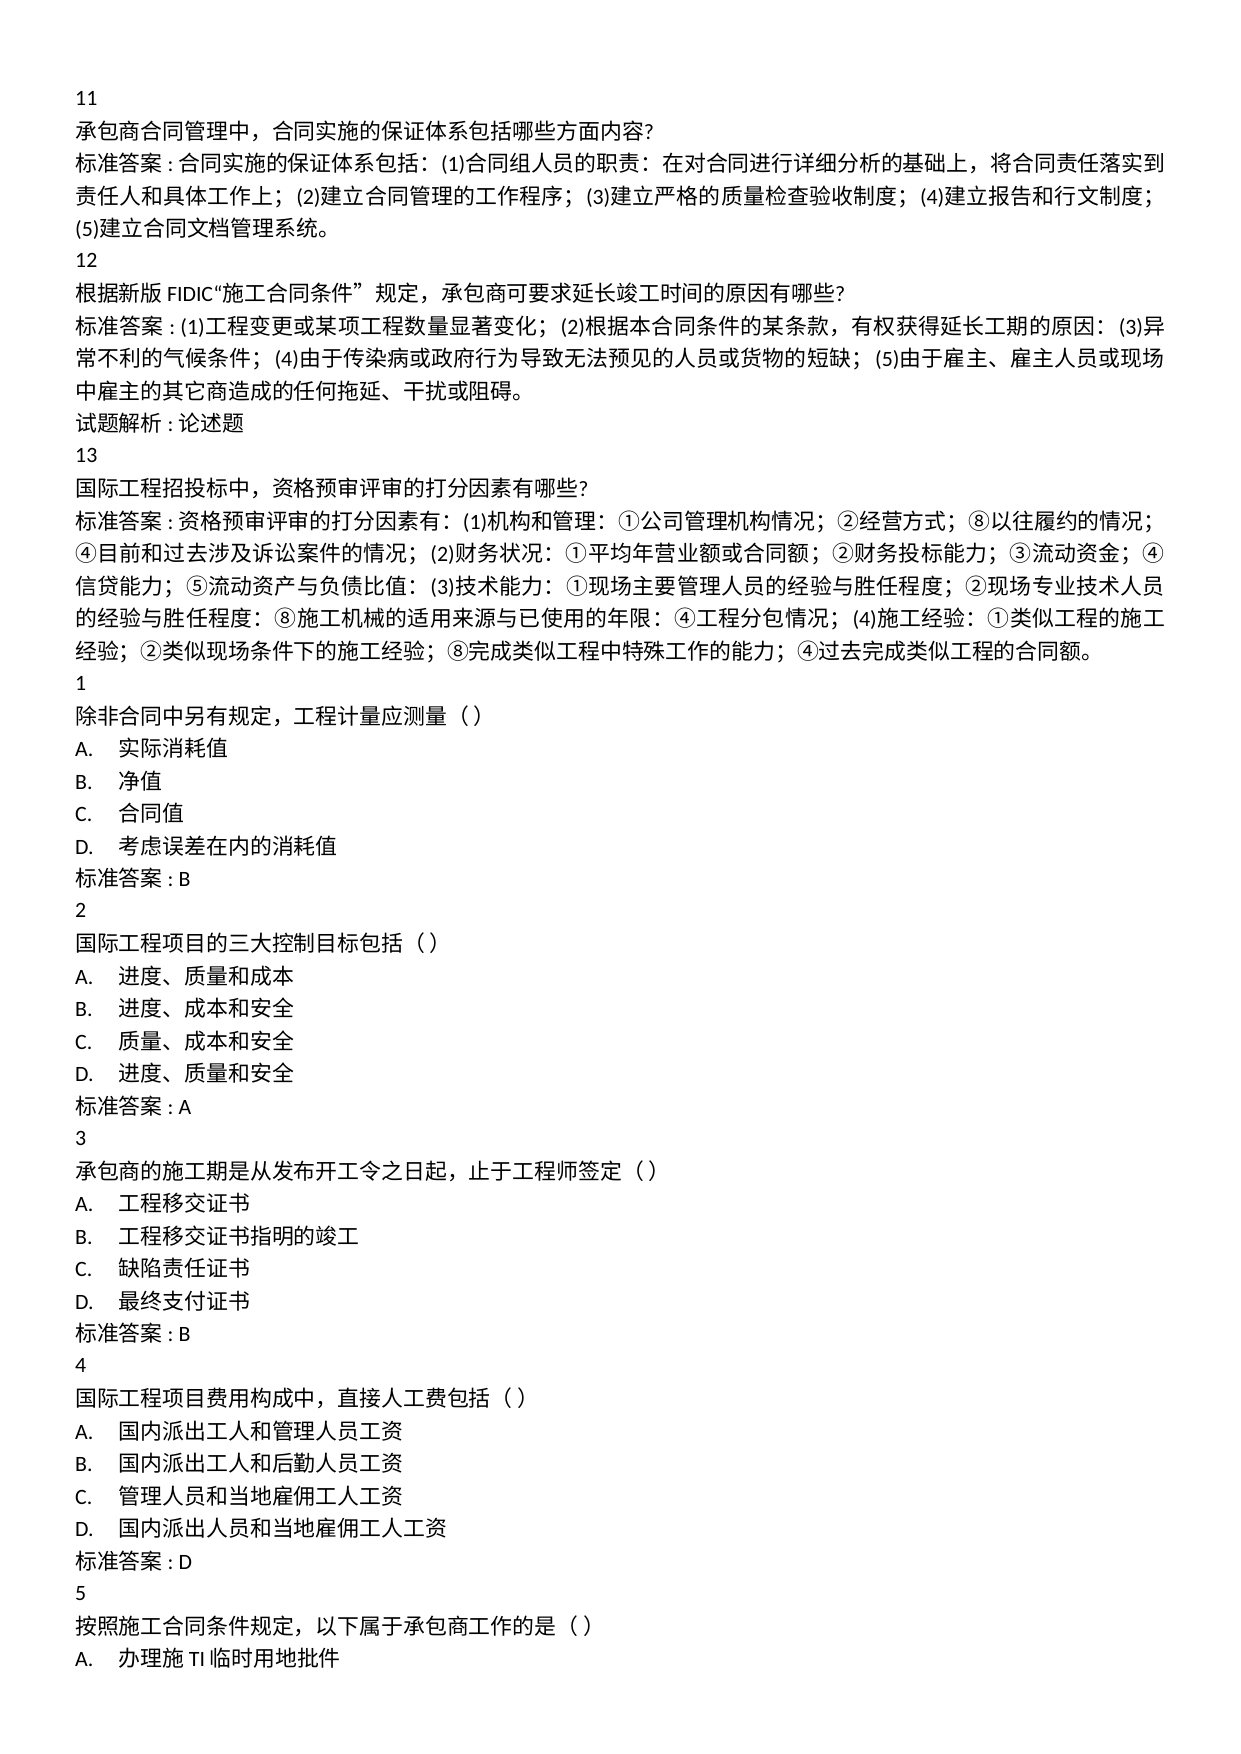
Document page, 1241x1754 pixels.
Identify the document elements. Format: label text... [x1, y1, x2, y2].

text A. 实际消耗值 [75, 731, 1165, 763]
text A. 办理施TI临时用地批件 [75, 1641, 1165, 1673]
text 按照施工合同条件规定，以下属于承包商工作的是（ ） [75, 1608, 1165, 1641]
text 除非合同中另有规定，工程计量应测量（ ） [75, 698, 1165, 731]
text A. 工程移交证书 [75, 1186, 1165, 1218]
text B. 工程移交证书指明的竣工 [75, 1218, 1165, 1251]
text 标准答案 : B [75, 1316, 1165, 1348]
text C. 质量、成本和安全 [75, 1023, 1165, 1056]
text C. 缺陷责任证书 [75, 1251, 1165, 1283]
text B. 净值 [75, 763, 1165, 796]
text B. 国内派出工人和后勤人员工资 [75, 1446, 1165, 1478]
text 2 [75, 893, 1165, 926]
text 国际工程招投标中，资格预审评审的打分因素有哪些? [75, 471, 1165, 503]
text D. 考虑误差在内的消耗值 [75, 828, 1165, 861]
text D. 国内派出人员和当地雇佣工人工资 [75, 1511, 1165, 1543]
text 4 [75, 1348, 1165, 1381]
text 标准答案 : A [75, 1088, 1165, 1121]
text 3 [75, 1121, 1165, 1153]
text 11 [75, 81, 1165, 113]
text C. 合同值 [75, 796, 1165, 828]
text 承包商合同管理中，合同实施的保证体系包括哪些方面内容? [75, 113, 1165, 146]
text 标准答案 : D [75, 1543, 1165, 1576]
text A. 国内派出工人和管理人员工资 [75, 1413, 1165, 1446]
text 国际工程项目费用构成中，直接人工费包括（ ） [75, 1381, 1165, 1413]
text 标准答案 : 资格预审评审的打分因素有：(1)机构和管理：①公司管理机构情况；②经营方式；⑧以往履约的情况；④目前和过去涉及诉讼案件的情况；(2)财务状况：①平均年营业额或合同额；②财务投标能力；③流动资金；④信贷能力；⑤流动资产与负债比值：(3)技术能力：①现场主要管理人员的经验与胜任程度；②现场专业技术人员的经验与胜任程度：⑧施工机械的适用来源与已使用的年限：④工程分包情况；(4)施工经验：①类似工程的施工经验；②类似现场条件下的施工经验；⑧完成类似工程中特殊工作的能力；④过去完成类似工程的合同额。 [75, 503, 1165, 666]
text 承包商的施工期是从发布开工令之日起，止于工程师签定（ ） [75, 1153, 1165, 1186]
text 12 [75, 243, 1165, 276]
text C. 管理人员和当地雇佣工人工资 [75, 1478, 1165, 1511]
text D. 进度、质量和安全 [75, 1056, 1165, 1088]
text 标准答案 : B [75, 861, 1165, 893]
text B. 进度、成本和安全 [75, 991, 1165, 1023]
text 国际工程项目的三大控制目标包括（ ） [75, 926, 1165, 958]
text 标准答案 : (1)工程变更或某项工程数量显著变化；(2)根据本合同条件的某条款，有权获得延长工期的原因：(3)异常不利的气候条件；(4)由于传染病或政府行为导致无法预见的人员或货物的短缺；(5)由于雇主、雇主人员或现场中雇主的其它商造成的任何拖延、干扰或阻碍。 [75, 308, 1165, 406]
text 5 [75, 1576, 1165, 1608]
text 标准答案 : 合同实施的保证体系包括：(1)合同组人员的职责：在对合同进行详细分析的基础上，将合同责任落实到责任人和具体工作上；(2)建立合同管理的工作程序；(3)建立严格的质量检查验收制度；(4)建立报告和行文制度；(5)建立合同文档管理系统。 [75, 146, 1165, 243]
text 13 [75, 438, 1165, 471]
text D. 最终支付证书 [75, 1283, 1165, 1316]
text 试题解析 : 论述题 [75, 406, 1165, 438]
text 根据新版FIDIC“施工合同条件”规定，承包商可要求延长竣工时间的原因有哪些? [75, 276, 1165, 308]
text A. 进度、质量和成本 [75, 958, 1165, 991]
text 1 [75, 666, 1165, 698]
